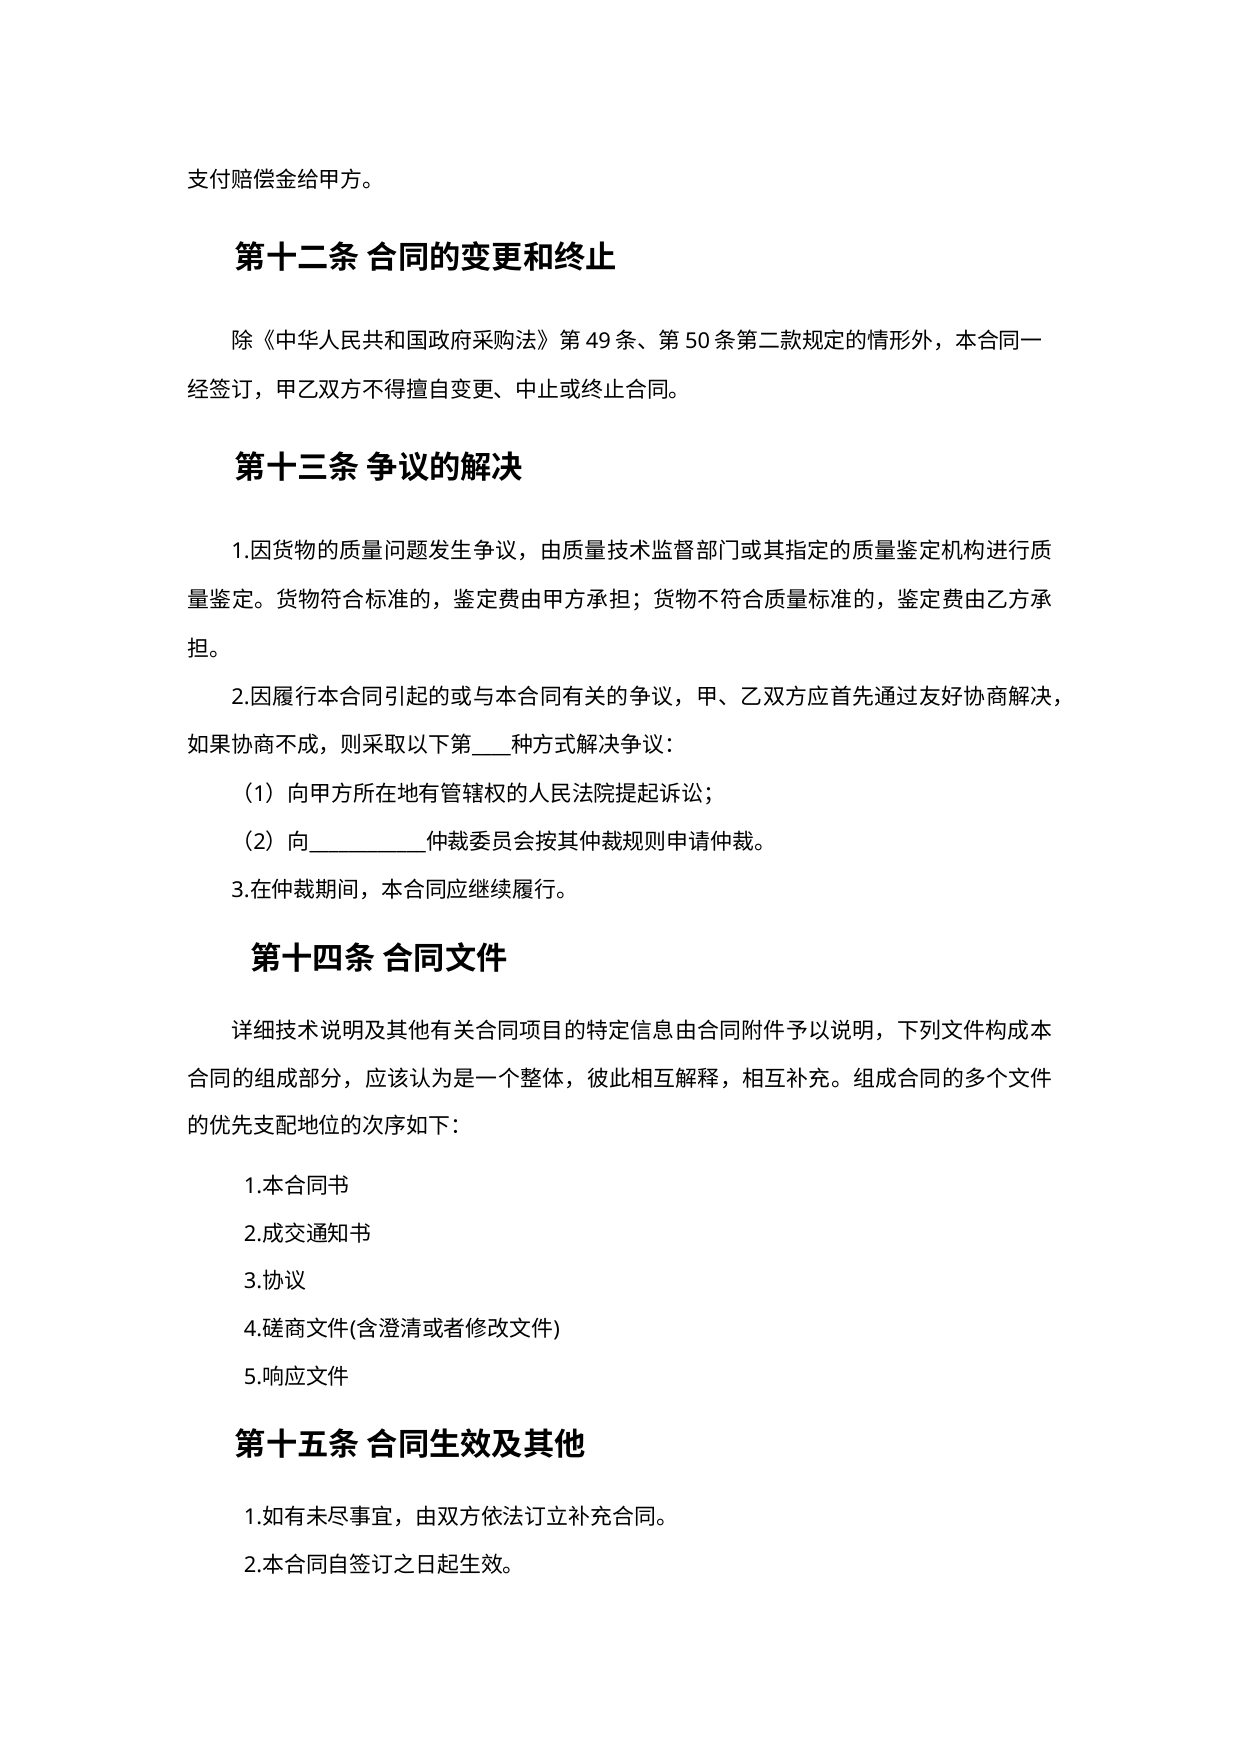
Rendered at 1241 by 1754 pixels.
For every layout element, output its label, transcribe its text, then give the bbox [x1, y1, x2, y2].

text 除《中华人民共和国政府采购法》第49条、第50条第二款规定的情形外，本合同一经签订，甲乙双方不得擅自变更、中止或终止合同。 [187, 323, 1053, 404]
text 2.因履行本合同引起的或与本合同有关的争议，甲、乙双方应首先通过友好协商解决，如果协商不成，则采取以下第____种方式解决争议： [187, 678, 1053, 760]
text （1）向甲方所在地有管辖权的人民法院提起诉讼； [187, 776, 1053, 808]
text 3.协议 [187, 1263, 1053, 1295]
text 第十三条 争议的解决 [187, 432, 1053, 497]
text 第十四条 合同文件 [187, 933, 1053, 978]
text 详细技术说明及其他有关合同项目的特定信息由合同附件予以说明，下列文件构成本合同的组成部分，应该认为是一个整体，彼此相互解释，相互补充。组成合同的多个文件的优先支配地位的次序如下： [187, 1013, 1053, 1140]
text 第十二条 合同的变更和终止 [187, 223, 1053, 288]
text 2.成交通知书 [187, 1216, 1053, 1248]
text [187, 162, 1053, 194]
text 4.磋商文件(含澄清或者修改文件) [187, 1311, 1053, 1343]
text 1.如有未尽事宜，由双方依法订立补充合同。 [187, 1499, 1053, 1531]
text 3.在仲裁期间，本合同应继续履行。 [187, 872, 1053, 905]
text 2.本合同自签订之日起生效。 [187, 1547, 1053, 1578]
text 1.因货物的质量问题发生争议，由质量技术监督部门或其指定的质量鉴定机构进行质量鉴定。货物符合标准的，鉴定费由甲方承担；货物不符合质量标准的，鉴定费由乙方承担。 [187, 533, 1053, 663]
text 第十五条 合同生效及其他 [187, 1419, 1053, 1464]
text 1.本合同书 [187, 1168, 1053, 1200]
text 5.响应文件 [187, 1359, 1053, 1391]
text （2）向____________仲裁委员会按其仲裁规则申请仲裁。 [187, 824, 1053, 856]
